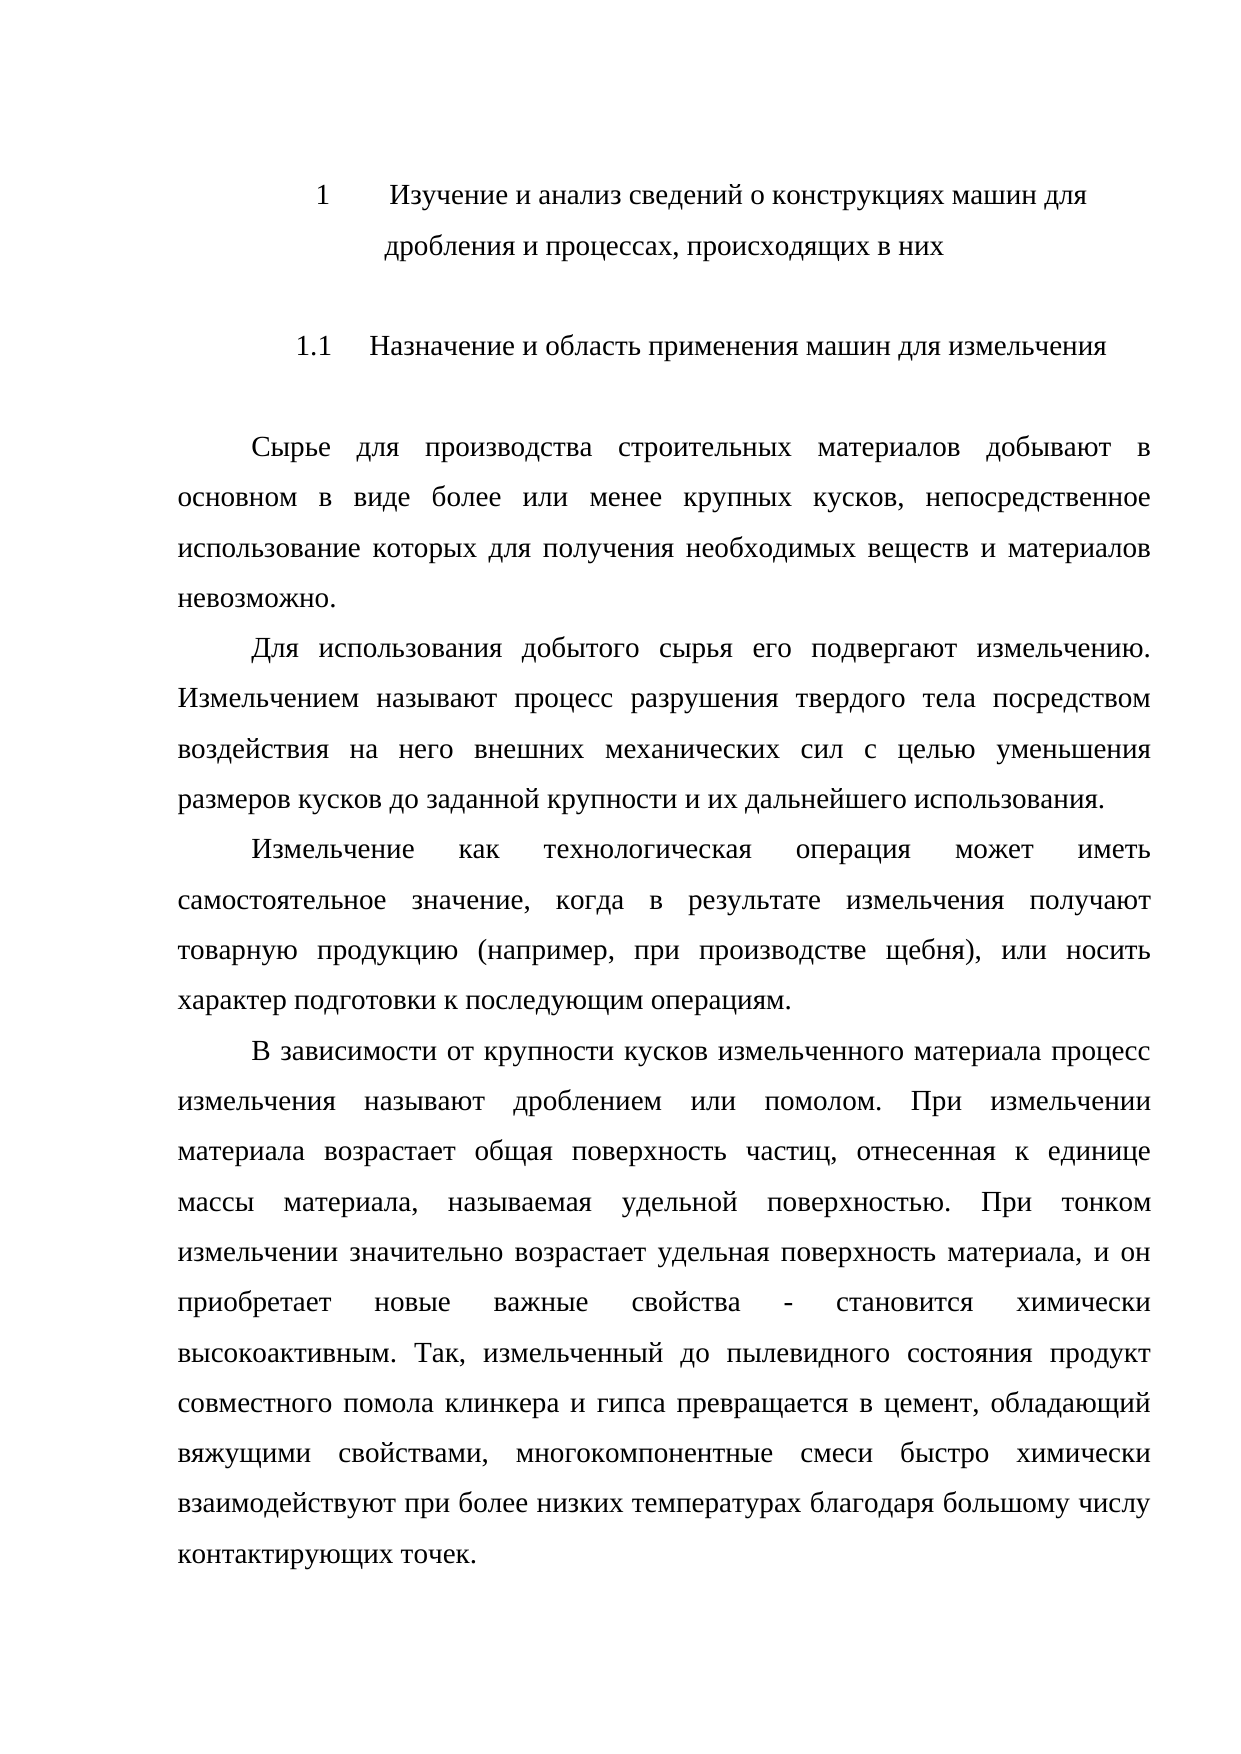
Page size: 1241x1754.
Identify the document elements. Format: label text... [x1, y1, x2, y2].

list Изучение и анализ сведений о конструкциях машин для дробления и процессах, происходящих в них [177, 177, 1152, 261]
text Сырье для производства строительных материалов добывают в основном в виде более или менее крупных кусков, непосредственное использование которых для получения необходимых веществ и материалов невозможно. [177, 429, 1152, 613]
text Измельчение как технологическая операция может иметь самостоятельное значение, когда в результате измельчения получают товарную продукцию (например, при производстве щебня), или носить характер подготовки к последующим операциям. [177, 832, 1152, 1016]
list Назначение и область применения машин для измельчения [177, 328, 1152, 362]
text Для использования добытого сырья его подвергают измельчению. Измельчением называют процесс разрушения твердого тела посредством воздействия на него внешних механических сил с целью уменьшения размеров кусков до заданной крупности и их дальнейшего использования. [177, 630, 1152, 815]
text В зависимости от крупности кусков измельченного материала процесс измельчения называют дроблением или помолом. При измельчении материала возрастает общая поверхность частиц, отнесенная к единице массы материала, называемая удельной поверхностью. При тонком измельчении значительно возрастает удельная поверхность материала, и он приобретает новые важные свойства - становится химически высокоактивным. Так, измельченный до пылевидного состояния продукт совместного помола клинкера и гипса превращается в цемент, обладающий вяжущими свойствами, многокомпонентные смеси быстро химически взаимодействуют при более низких температурах благодаря большому числу контактирующих точек. [177, 1033, 1152, 1569]
